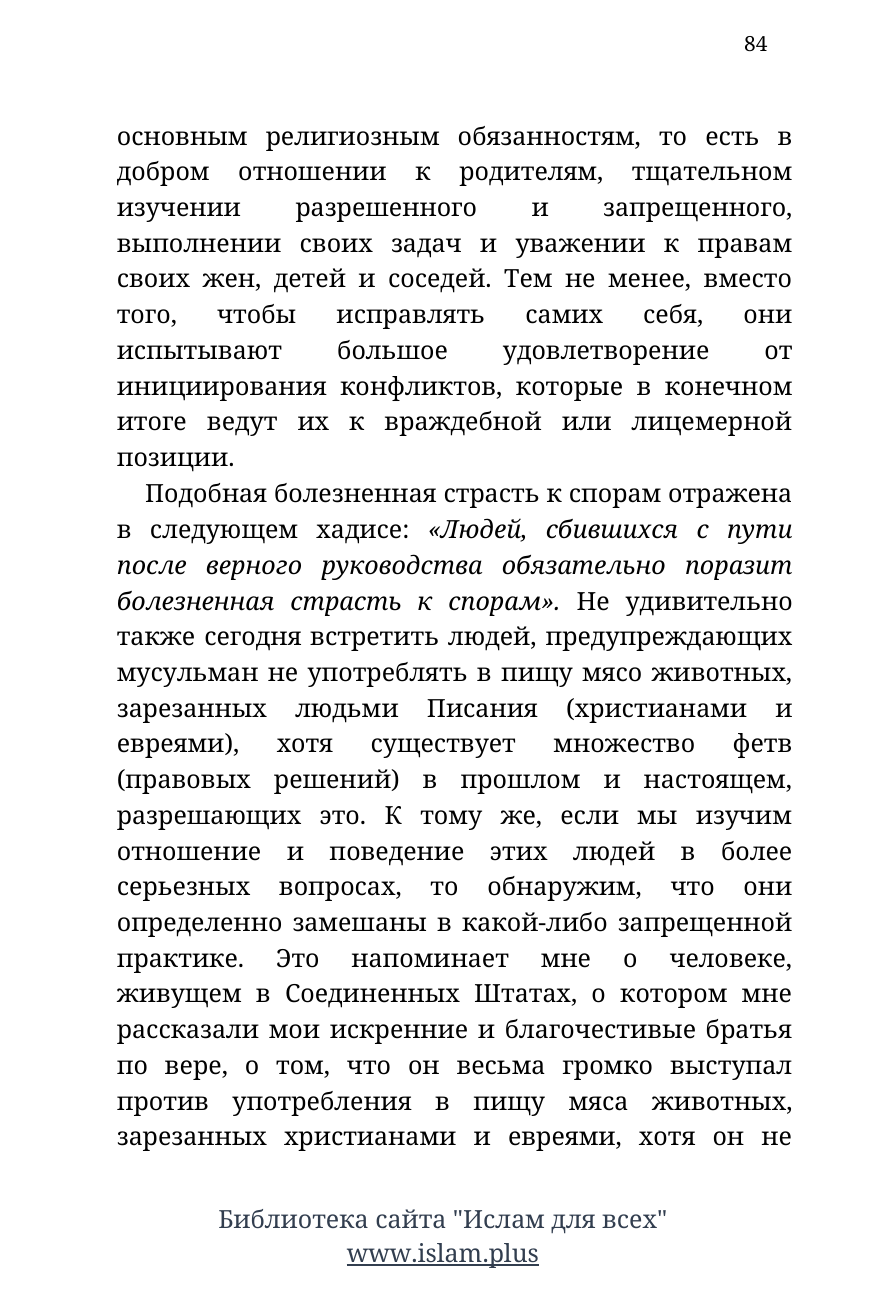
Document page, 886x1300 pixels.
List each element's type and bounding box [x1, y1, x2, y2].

text [117, 118, 793, 474]
text [117, 476, 793, 1153]
